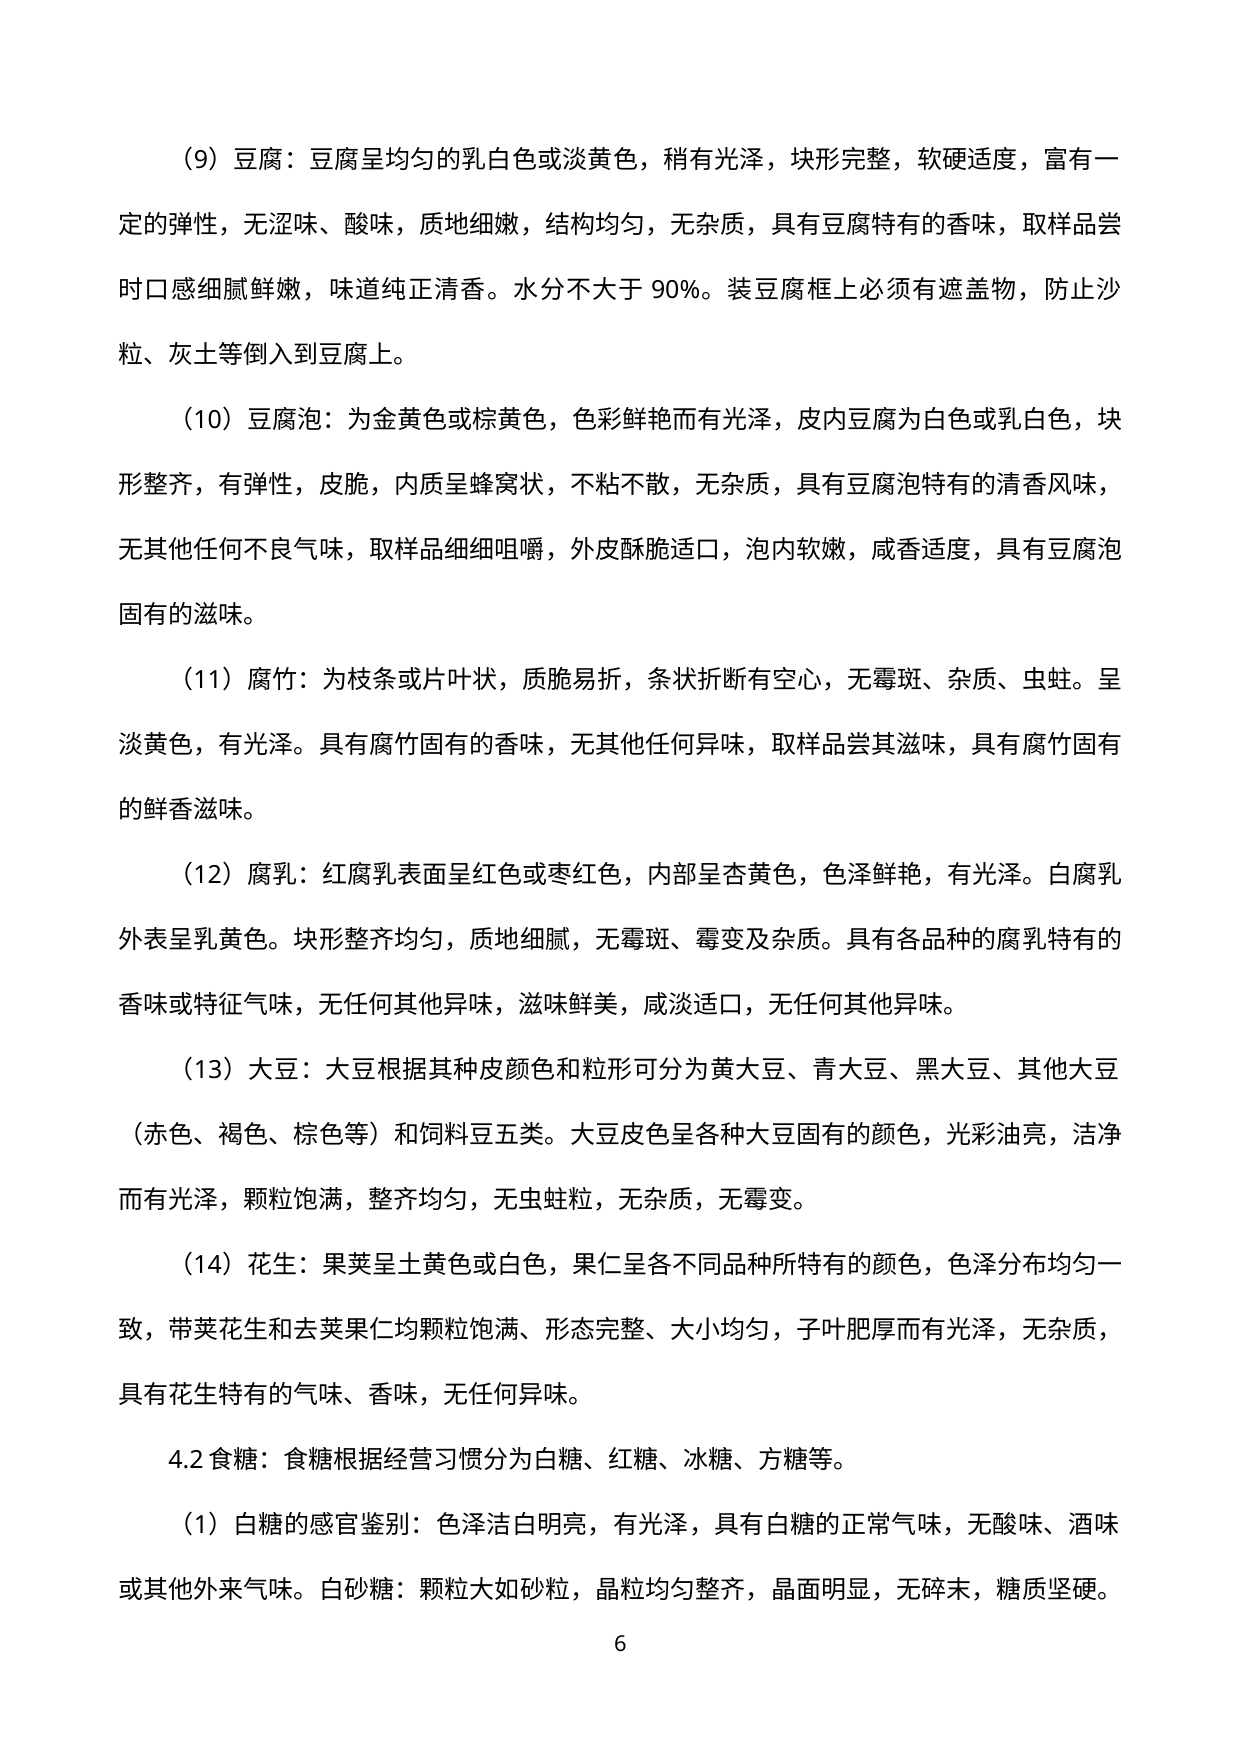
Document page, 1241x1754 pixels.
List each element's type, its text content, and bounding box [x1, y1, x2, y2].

text （11）腐竹：为枝条或片叶状，质脆易折，条状折断有空心，无霉斑、杂质、虫蛀。呈淡黄色，有光泽。具有腐竹固有的香味，无其他任何异味，取样品尝其滋味，具有腐竹固有的鲜香滋味。 [118, 645, 1122, 840]
text （12）腐乳：红腐乳表面呈红色或枣红色，内部呈杏黄色，色泽鲜艳，有光泽。白腐乳外表呈乳黄色。块形整齐均匀，质地细腻，无霉斑、霉变及杂质。具有各品种的腐乳特有的香味或特征气味，无任何其他异味，滋味鲜美，咸淡适口，无任何其他异味。 [118, 840, 1122, 1035]
text 4.2食糖：食糖根据经营习惯分为白糖、红糖、冰糖、方糖等。 [118, 1425, 1122, 1490]
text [118, 1490, 1122, 1620]
text （14）花生：果荚呈土黄色或白色，果仁呈各不同品种所特有的颜色，色泽分布均匀一致，带荚花生和去荚果仁均颗粒饱满、形态完整、大小均匀，子叶肥厚而有光泽，无杂质，具有花生特有的气味、香味，无任何异味。 [118, 1230, 1122, 1425]
text （9）豆腐：豆腐呈均匀的乳白色或淡黄色，稍有光泽，块形完整，软硬适度，富有一定的弹性，无涩味、酸味，质地细嫩，结构均匀，无杂质，具有豆腐特有的香味，取样品尝时口感细腻鲜嫩，味道纯正清香。水分不大于90%。装豆腐框上必须有遮盖物，防止沙粒、灰土等倒入到豆腐上。 [118, 125, 1122, 385]
text （13）大豆：大豆根据其种皮颜色和粒形可分为黄大豆、青大豆、黑大豆、其他大豆（赤色、褐色、棕色等）和饲料豆五类。大豆皮色呈各种大豆固有的颜色，光彩油亮，洁净而有光泽，颗粒饱满，整齐均匀，无虫蛀粒，无杂质，无霉变。 [118, 1035, 1122, 1230]
text （10）豆腐泡：为金黄色或棕黄色，色彩鲜艳而有光泽，皮内豆腐为白色或乳白色，块形整齐，有弹性，皮脆，内质呈蜂窝状，不粘不散，无杂质，具有豆腐泡特有的清香风味，无其他任何不良气味，取样品细细咀嚼，外皮酥脆适口，泡内软嫩，咸香适度，具有豆腐泡固有的滋味。 [118, 385, 1122, 645]
